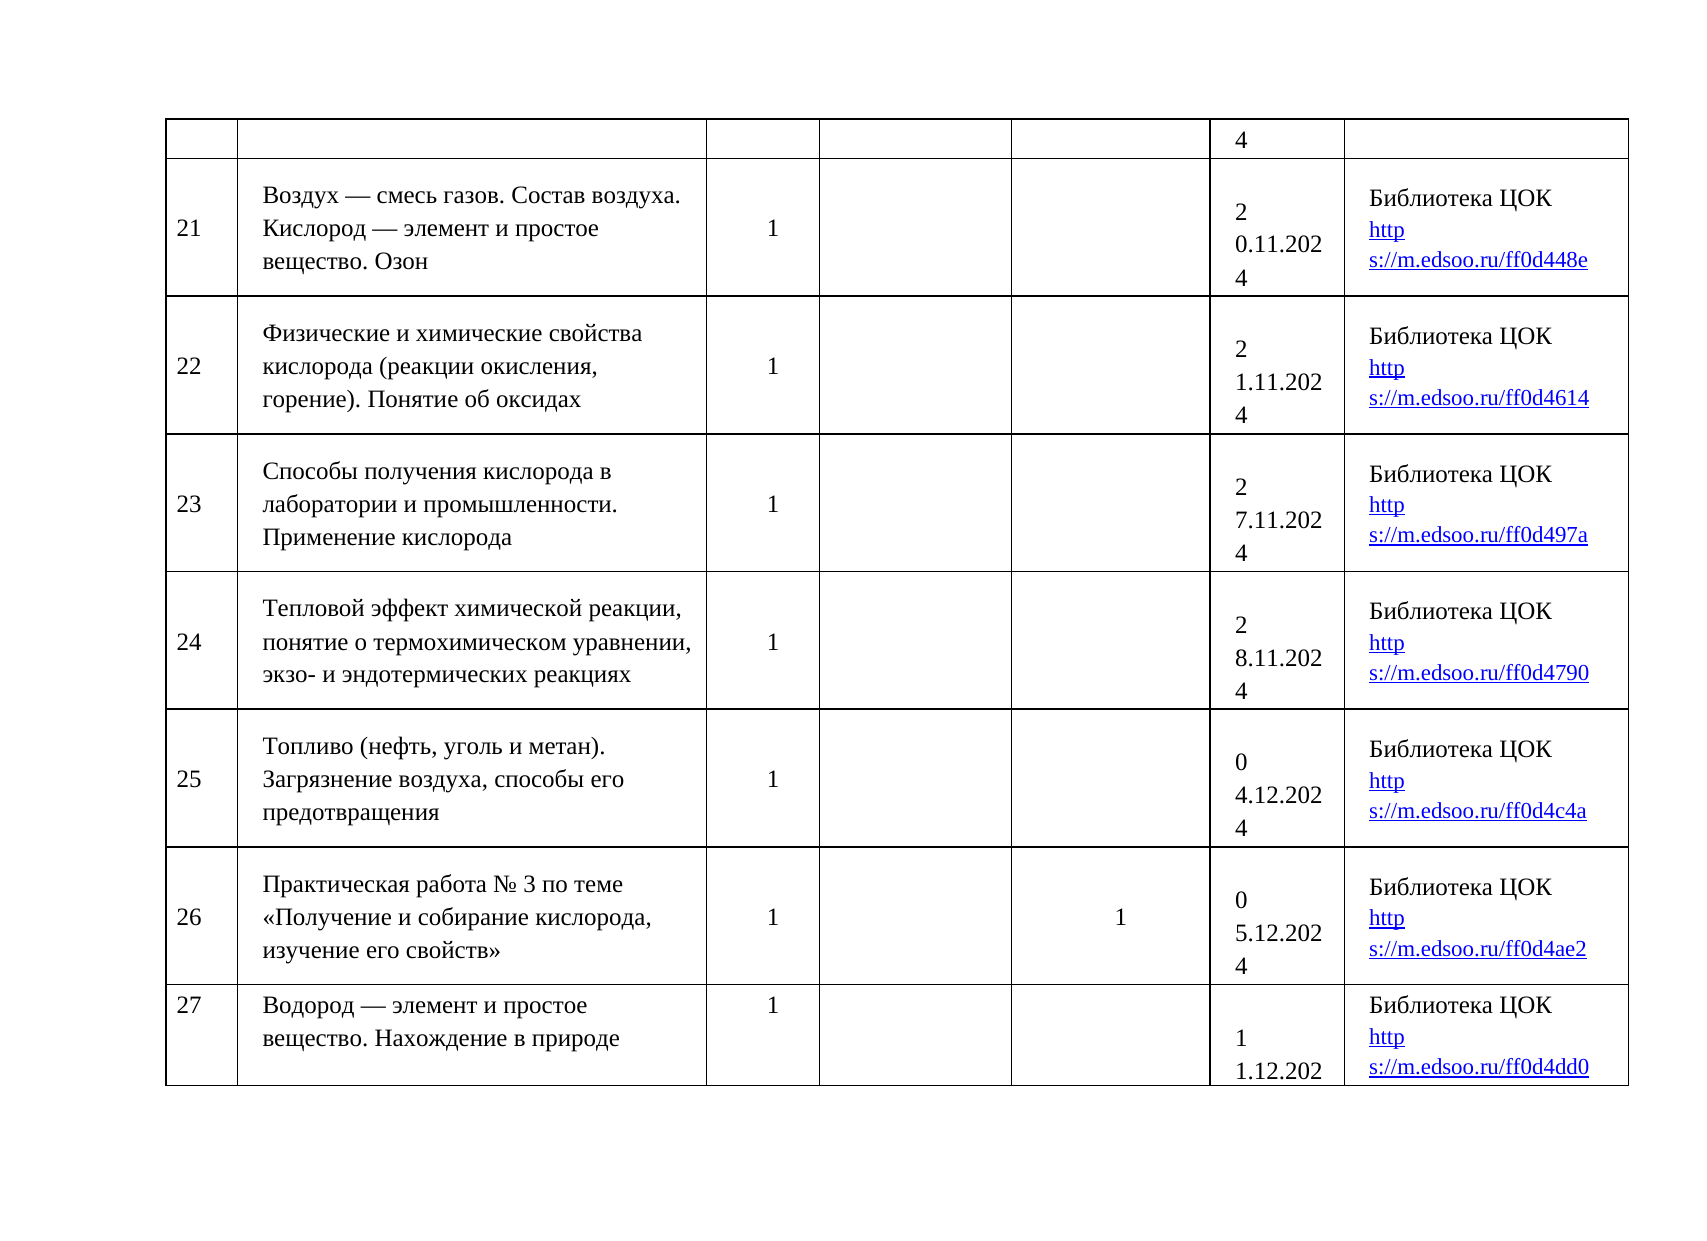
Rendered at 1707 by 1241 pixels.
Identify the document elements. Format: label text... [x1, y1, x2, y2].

table_cell 14.11.2024 [1211, 120, 1344, 157]
table_cell Тепловой эффект химической реакции, понятие о термохимическом уравнении, экзо- и эндотермических реакциях [238, 572, 706, 708]
table_cell 1 [707, 572, 819, 708]
table_cell Библиотека ЦОК https://m.edsoo.ru/ff0d448e [1345, 159, 1628, 295]
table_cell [238, 985, 706, 1084]
table_cell 1 [707, 985, 819, 1084]
table_cell 1 [820, 120, 1011, 157]
table_cell Библиотека ЦОК https://m.edsoo.ru/ff0d4c4a [1345, 710, 1628, 846]
table_cell [820, 710, 1011, 846]
table_cell Физические и химические свойства кислорода (реакции окисления, горение). Понятие об оксидах [238, 297, 706, 433]
table_cell 25 [167, 710, 237, 846]
table_cell 1 [707, 120, 819, 157]
table_cell 20.11.2024 [1211, 159, 1344, 295]
table_cell Библиотека ЦОК https://m.edsoo.ru/ff0d497a [1345, 435, 1628, 571]
table_cell Библиотека ЦОК https://m.edsoo.ru/ff0d4614 [1345, 297, 1628, 433]
table_cell 1 [707, 297, 819, 433]
table_cell [1012, 297, 1209, 433]
table_cell [1012, 120, 1209, 157]
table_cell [1345, 120, 1628, 157]
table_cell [238, 120, 706, 157]
table_cell 04.12.2024 [1211, 710, 1344, 846]
table_cell 24 [167, 572, 237, 708]
table_cell Способы получения кислорода в лаборатории и промышленности. Применение кислорода [238, 435, 706, 571]
table_cell 1 [707, 710, 819, 846]
table_cell Воздух — смесь газов. Состав воздуха. Кислород — элемент и простое вещество. Озон [238, 159, 706, 295]
table_cell 28.11.2024 [1211, 572, 1344, 708]
table_cell [820, 985, 1011, 1084]
table_cell [1012, 985, 1209, 1084]
table_cell [820, 297, 1011, 433]
table_cell [820, 159, 1011, 295]
table_cell 27 [167, 985, 237, 1084]
table_cell 21.11.2024 [1211, 297, 1344, 433]
table_cell [1012, 710, 1209, 846]
table_cell 11.12.2024 [1211, 985, 1344, 1084]
table_cell 20 [167, 120, 237, 157]
table_cell [820, 848, 1011, 984]
table_cell 1 [707, 159, 819, 295]
table_cell Практическая работа № 3 по теме «Получение и собирание кислорода, изучение его свойств» [238, 848, 706, 984]
table_cell 21 [167, 159, 237, 295]
table_cell [1012, 159, 1209, 295]
table_cell 05.12.2024 [1211, 848, 1344, 984]
table_cell 1 [707, 435, 819, 571]
table_cell Топливо (нефть, уголь и метан). Загрязнение воздуха, способы его предотвращения [238, 710, 706, 846]
table_cell [1012, 435, 1209, 571]
table_cell 1 [707, 848, 819, 984]
table_cell 27.11.2024 [1211, 435, 1344, 571]
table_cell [1345, 985, 1628, 1084]
table_cell [820, 572, 1011, 708]
table_cell 26 [167, 848, 237, 984]
table_cell 23 [167, 435, 237, 571]
table_cell [1012, 572, 1209, 708]
table_cell 1 [1012, 848, 1209, 984]
table_cell Библиотека ЦОК https://m.edsoo.ru/ff0d4ae2 [1345, 848, 1628, 984]
table_cell Библиотека ЦОК https://m.edsoo.ru/ff0d4790 [1345, 572, 1628, 708]
table_cell [820, 435, 1011, 571]
table_cell 22 [167, 297, 237, 433]
